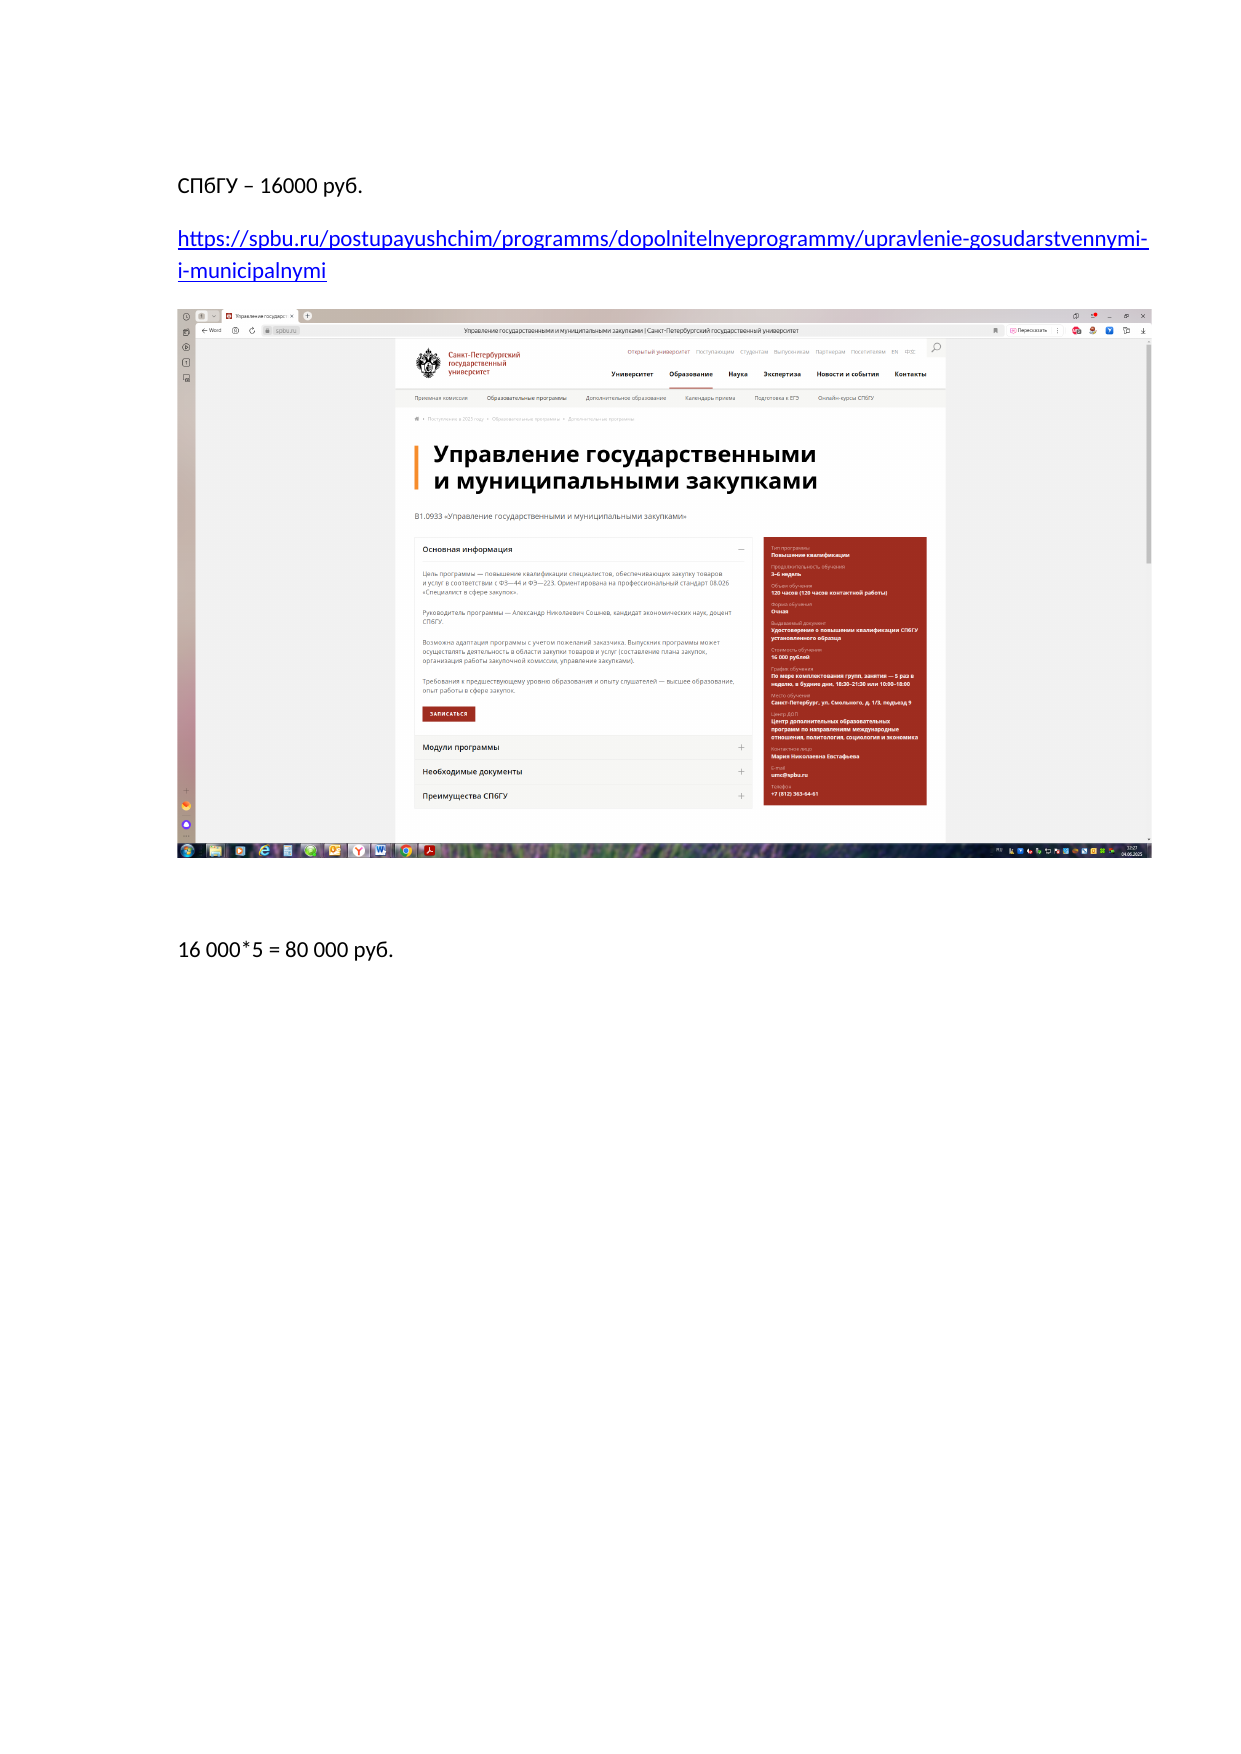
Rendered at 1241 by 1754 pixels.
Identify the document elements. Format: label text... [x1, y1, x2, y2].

picture [177, 309, 1152, 858]
text 16 000*5 = 80 000 руб. [177, 936, 1152, 963]
text https://spbu.ru/postupayushchim/programms/dopolnitelnyeprogrammy/upravlenie-gosudarstvennymi-i-municipalnymi [177, 224, 1152, 284]
text СПбГУ – 16000 руб. [177, 171, 1152, 199]
